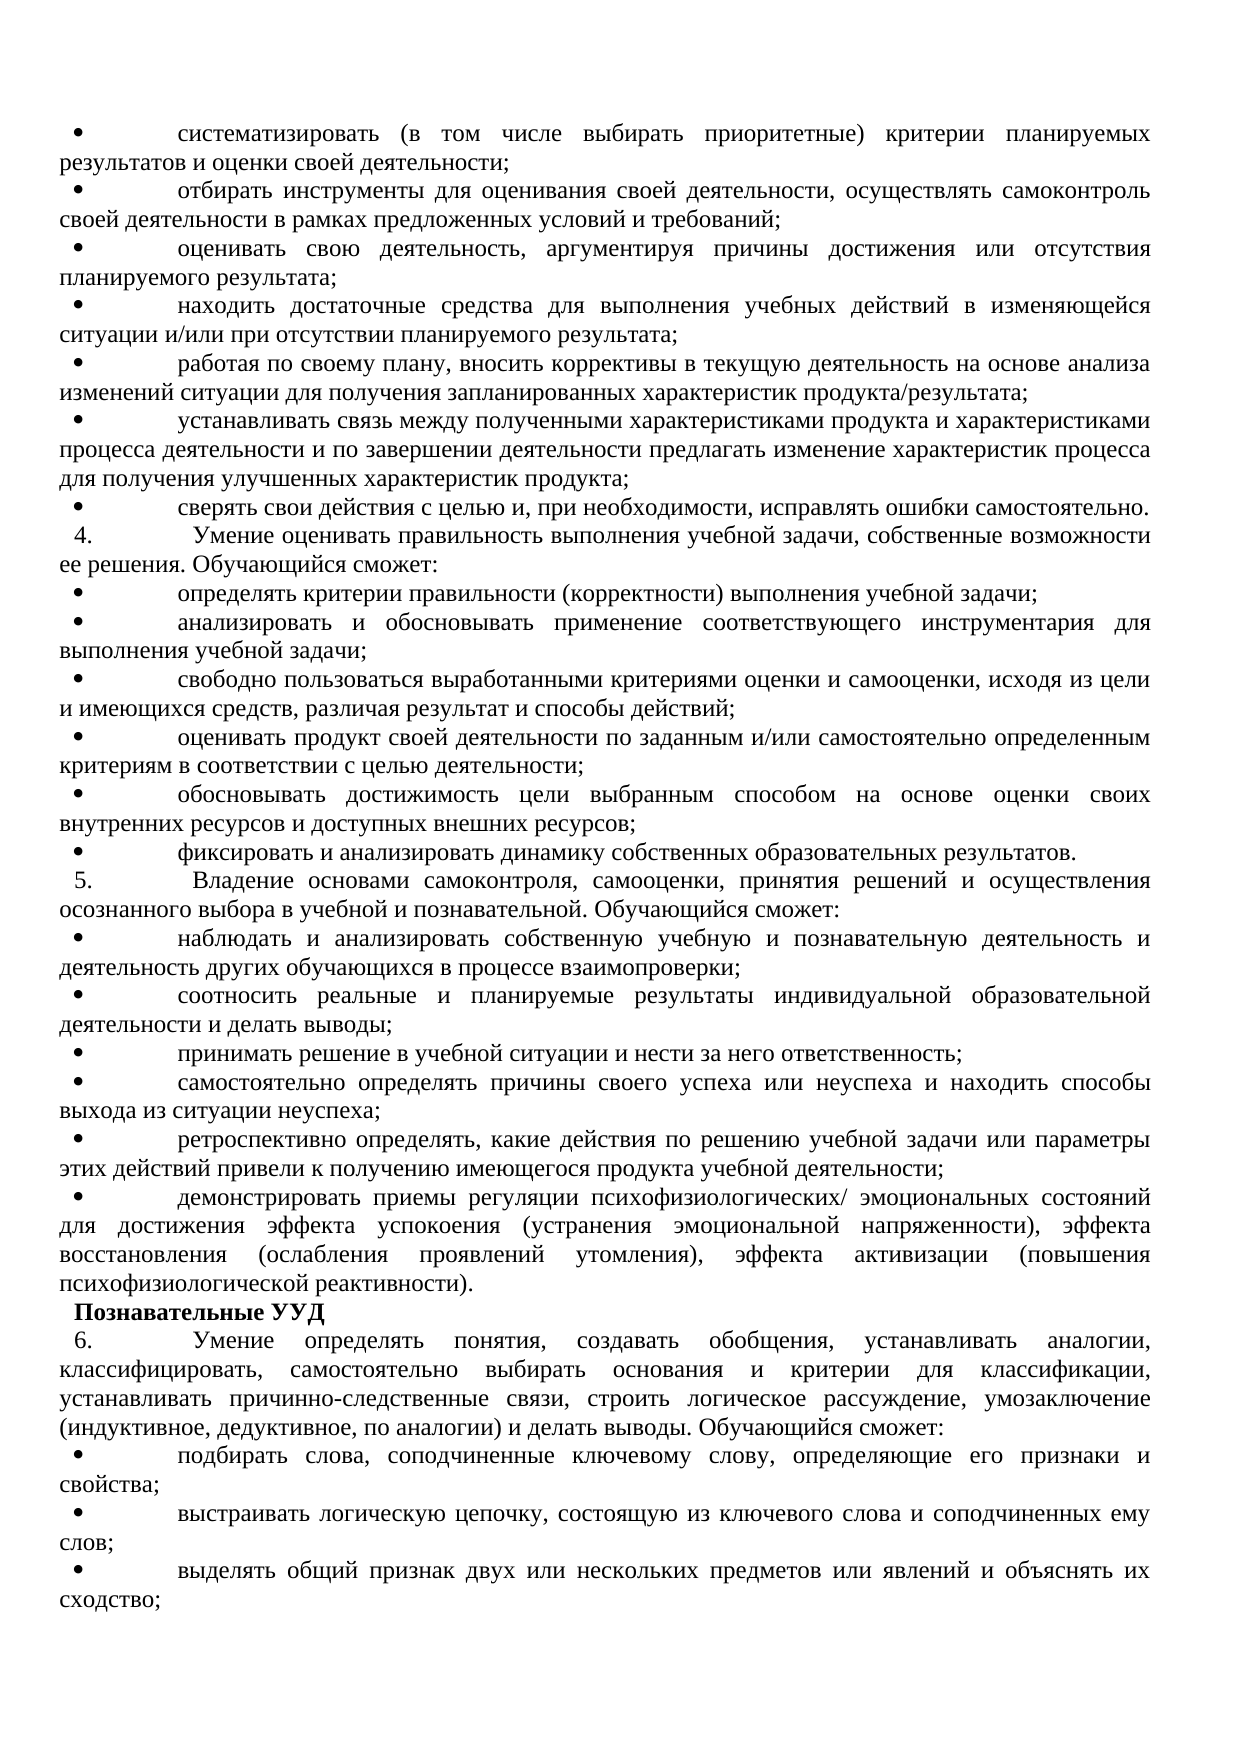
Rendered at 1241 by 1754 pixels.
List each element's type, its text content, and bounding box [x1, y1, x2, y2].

list наблюдать и анализировать собственную учебную и познавательную деятельность и деятельность других обучающихся в процессе взаимопроверки; [59, 923, 1152, 981]
list ретроспективно определять, какие действия по решению учебной задачи или параметры этих действий привели к получению имеющегося продукта учебной деятельности; [59, 1124, 1152, 1182]
list Умение оценивать правильность выполнения учебной задачи, собственные возможности ее решения. Обучающийся сможет: [59, 521, 1152, 578]
list самостоятельно определять причины своего успеха или неуспеха и находить способы выхода из ситуации неуспеха; [59, 1067, 1152, 1124]
list определять критерии правильности (корректности) выполнения учебной задачи; [59, 578, 1152, 607]
list демонстрировать приемы регуляции психофизиологических/ эмоциональных состояний для достижения эффекта успокоения (устранения эмоциональной напряженности), эффекта восстановления (ослабления проявлений утомления), эффекта активизации (повышения психофизиологической реактивности). [59, 1182, 1152, 1297]
list оценивать свою деятельность, аргументируя причины достижения или отсутствия планируемого результата; [59, 233, 1152, 291]
list анализировать и обосновывать применение соответствующего инструментария для выполнения учебной задачи; [59, 607, 1152, 664]
list свободно пользоваться выработанными критериями оценки и самооценки, исходя из цели и имеющихся средств, различая результат и способы действий; [59, 664, 1152, 722]
list оценивать продукт своей деятельности по заданным и/или самостоятельно определенным критериям в соответствии с целью деятельности; [59, 722, 1152, 779]
list выстраивать логическую цепочку, состоящую из ключевого слова и соподчиненных ему слов; [59, 1498, 1152, 1556]
list систематизировать (в том числе выбирать приоритетные) критерии планируемых результатов и оценки своей деятельности; [59, 118, 1152, 176]
list выделять общий признак двух или нескольких предметов или явлений и объяснять их сходство; [59, 1556, 1152, 1613]
list работая по своему плану, вносить коррективы в текущую деятельность на основе анализа изменений ситуации для получения запланированных характеристик продукта/результата; [59, 348, 1152, 406]
list сверять свои действия с целью и, при необходимости, исправлять ошибки самостоятельно. [59, 492, 1152, 521]
list подбирать слова, соподчиненные ключевому слову, определяющие его признаки и свойства; [59, 1441, 1152, 1498]
list находить достаточные средства для выполнения учебных действий в изменяющейся ситуации и/или при отсутствии планируемого результата; [59, 291, 1152, 348]
list соотносить реальные и планируемые результаты индивидуальной образовательной деятельности и делать выводы; [59, 981, 1152, 1038]
list Умение определять понятия, создавать обобщения, устанавливать аналогии, классифицировать, самостоятельно выбирать основания и критерии для классификации, устанавливать причинно-следственные связи, строить логическое рассуждение, умозаключение (индуктивное, дедуктивное, по аналогии) и делать выводы. Обучающийся сможет: [59, 1326, 1152, 1441]
list Владение основами самоконтроля, самооценки, принятия решений и осуществления осознанного выбора в учебной и познавательной. Обучающийся сможет: [59, 866, 1152, 923]
list принимать решение в учебной ситуации и нести за него ответственность; [59, 1038, 1152, 1067]
list обосновывать достижимость цели выбранным способом на основе оценки своих внутренних ресурсов и доступных внешних ресурсов; [59, 779, 1152, 837]
list фиксировать и анализировать динамику собственных образовательных результатов. [59, 837, 1152, 866]
text Познавательные УУД [59, 1297, 1152, 1326]
list отбирать инструменты для оценивания своей деятельности, осуществлять самоконтроль своей деятельности в рамках предложенных условий и требований; [59, 176, 1152, 233]
list устанавливать связь между полученными характеристиками продукта и характеристиками процесса деятельности и по завершении деятельности предлагать изменение характеристик процесса для получения улучшенных характеристик продукта; [59, 406, 1152, 492]
